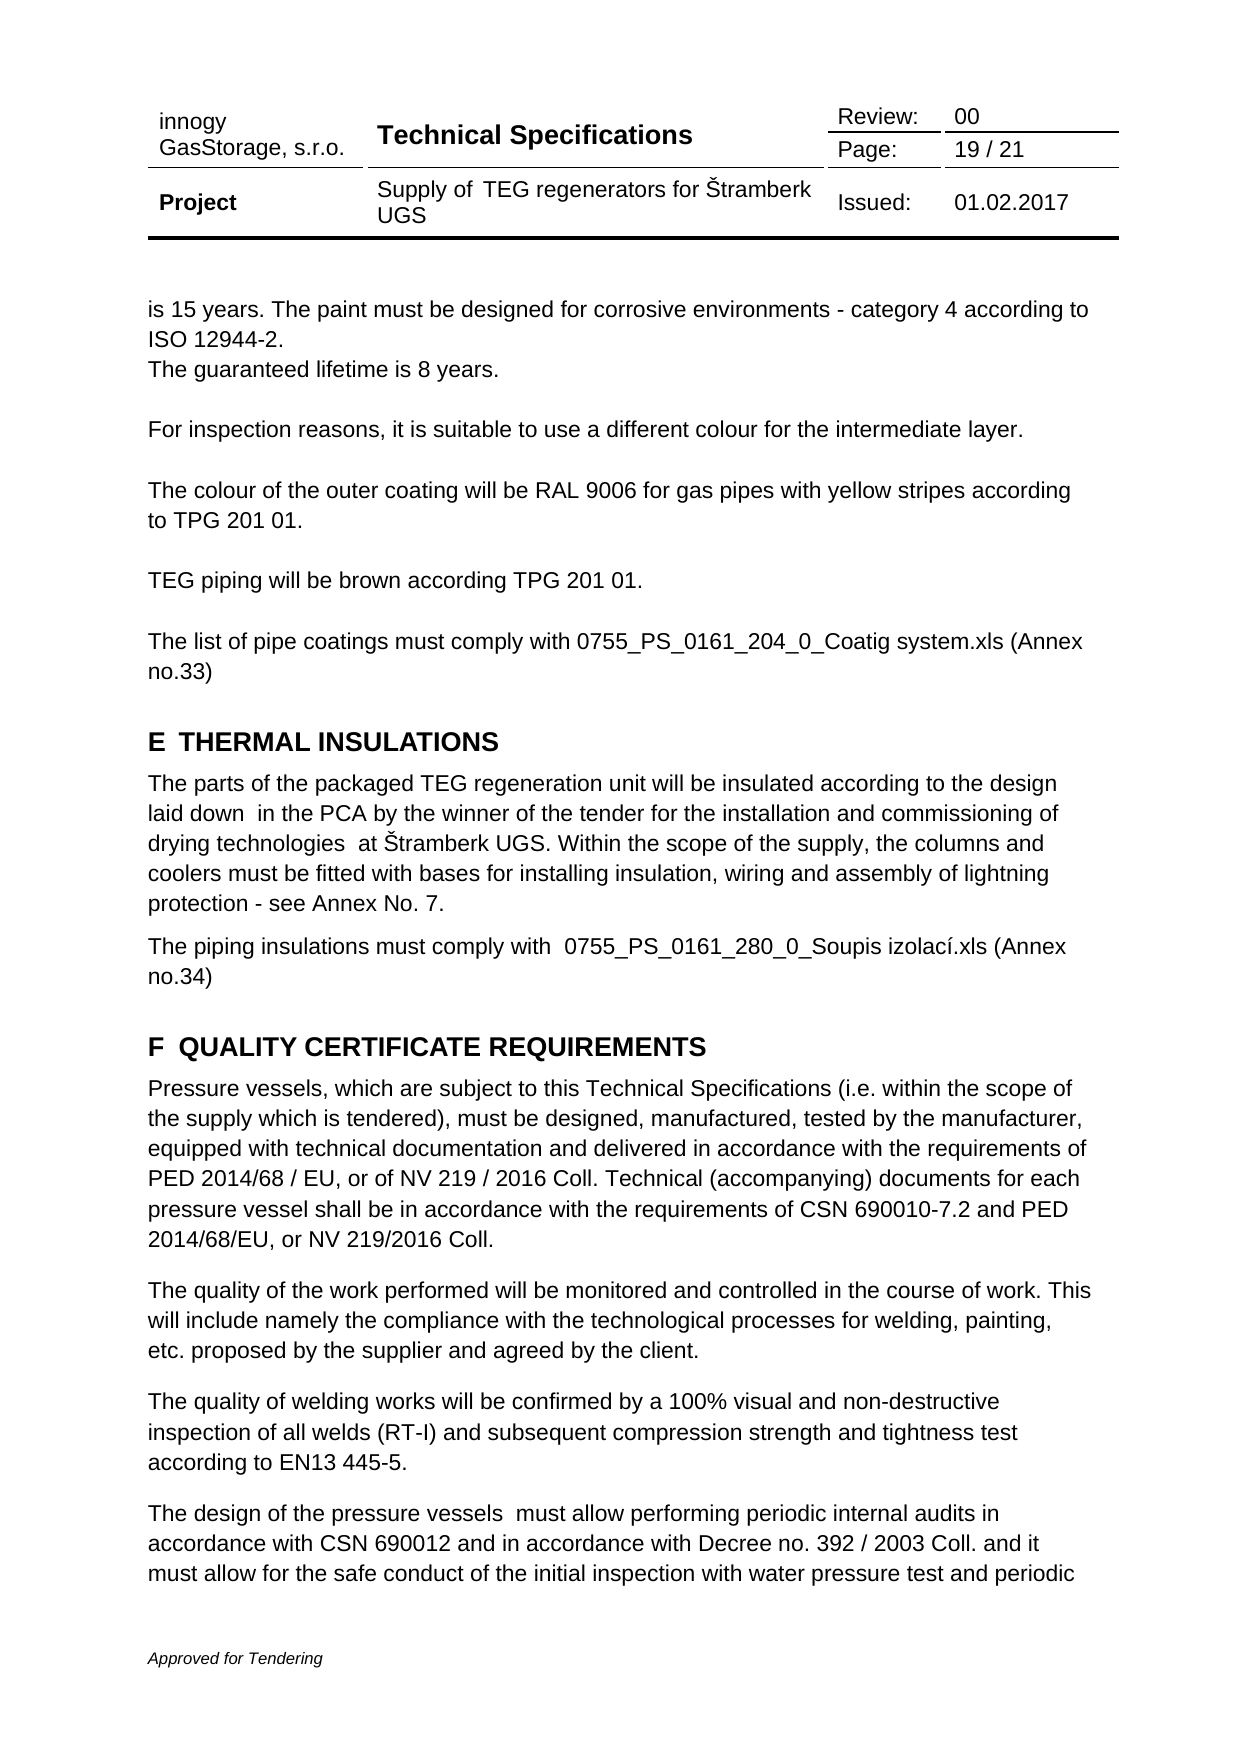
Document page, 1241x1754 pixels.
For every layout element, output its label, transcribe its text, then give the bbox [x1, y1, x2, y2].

text The quality of welding works will be confirmed by a 100% visual and non-destructive inspection of all welds (RT-I) and subsequent compression strength and tightness test according to EN13 445-5. [148, 1388, 1093, 1475]
text The quality of the work performed will be monitored and controlled in the course of work. This will include namely the compliance with the technological processes for welding, painting, etc. proposed by the supplier and agreed by the client. [148, 1277, 1093, 1363]
text The piping insulations must comply with 0755_PS_0161_280_0_Soupis izolací.xls (Annex no.34) [148, 933, 1093, 989]
list Thermal Insulations [148, 726, 1093, 757]
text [148, 296, 1093, 352]
text The colour of the outer coating will be RAL 9006 for gas pipes with yellow stripes according to TPG 201 01. [148, 477, 1093, 533]
text The guaranteed lifetime is 8 years. [148, 356, 1093, 382]
text TEG piping will be brown according TPG 201 01. [148, 567, 1093, 594]
list Quality Certificate Requirements [148, 1031, 1093, 1062]
text For inspection reasons, it is suitable to use a different colour for the intermediate layer. [148, 416, 1093, 443]
text Pressure vessels, which are subject to this Technical Specifications (i.e. within the scope of the supply which is tendered), must be designed, manufactured, tested by the manufacturer, equipped with technical documentation and delivered in accordance with the requirements of PED 2014/68 / EU, or of NV 219 / 2016 Coll. Technical (accompanying) documents for each pressure vessel shall be in accordance with the requirements of CSN 690010-7.2 and PED 2014/68/EU, or NV 219/2016 Coll. [148, 1075, 1093, 1252]
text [148, 1500, 1093, 1586]
text The parts of the packaged TEG regeneration unit will be insulated according to the design laid down in the PCA by the winner of the tender for the installation and commissioning of drying technologies at Štramberk UGS. Within the scope of the supply, the columns and coolers must be fitted with bases for installing insulation, wiring and assembly of lightning protection - see Annex No. 7. [148, 769, 1093, 917]
text The list of pipe coatings must comply with 0755_PS_0161_204_0_Coatig system.xls (Annex no.33) [148, 628, 1093, 684]
